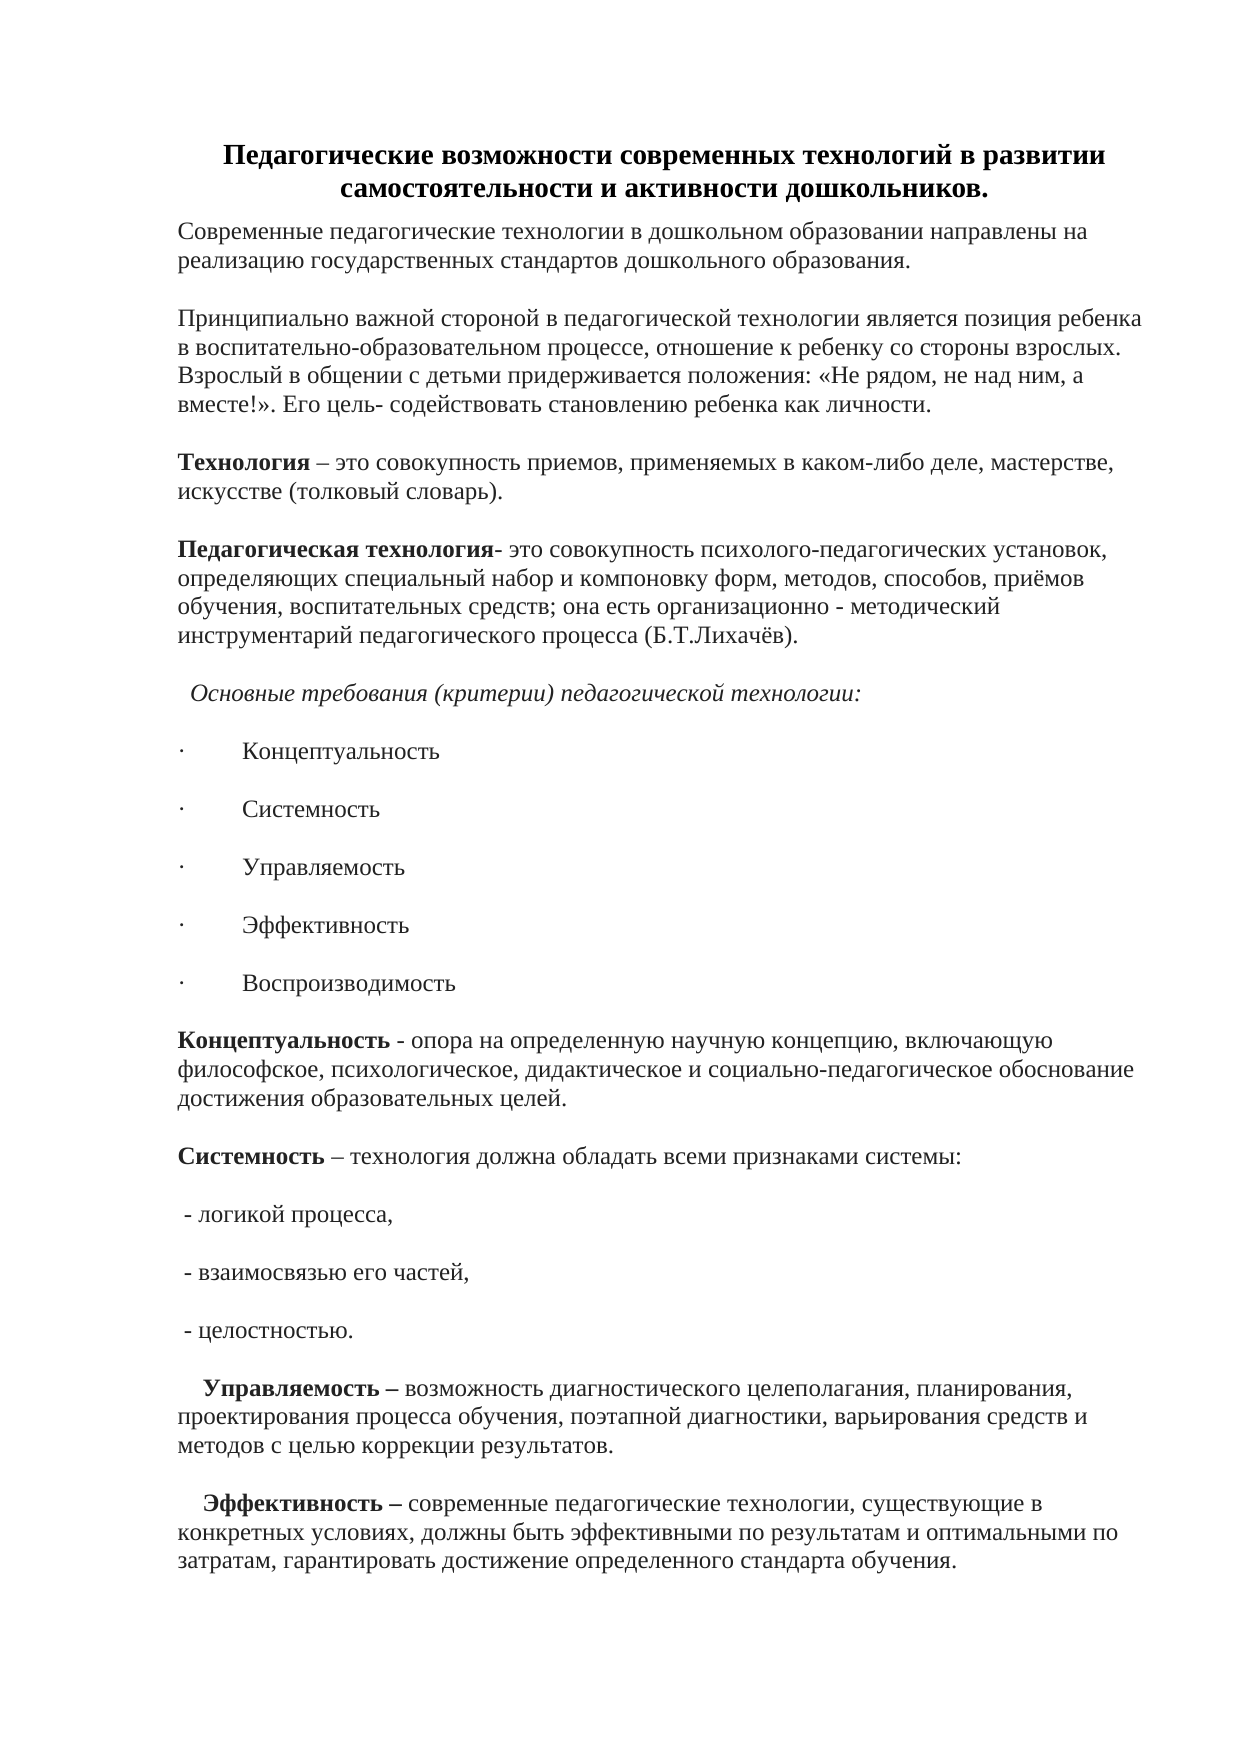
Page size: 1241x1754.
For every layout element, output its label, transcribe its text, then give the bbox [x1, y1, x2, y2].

text Современные педагогические технологии в дошкольном образовании направлены на реализацию государственных стандартов дошкольного образования. [177, 216, 1152, 274]
text Технология – это совокупность приемов, применяемых в каком-либо деле, мастерстве, искусстве (толковый словарь). [177, 447, 1152, 505]
text · Концептуальность [177, 736, 1152, 765]
text - логикой процесса, [177, 1199, 1152, 1228]
text · Управляемость [177, 852, 1152, 881]
text Концептуальность - опора на определенную научную концепцию, включающую философское, психологическое, дидактическое и социально-педагогическое обоснование достижения образовательных целей. [177, 1026, 1152, 1112]
text · Эффективность [177, 910, 1152, 938]
text Эффективность – современные педагогические технологии, существующие в конкретных условиях, должны быть эффективными по результатам и оптимальными по затратам, гарантировать достижение определенного стандарта обучения. [177, 1488, 1152, 1574]
text Управляемость – возможность диагностического целеполагания, планирования, проектирования процесса обучения, поэтапной диагностики, варьирования средств и методов с целью коррекции результатов. [177, 1373, 1152, 1459]
text - целостностью. [177, 1315, 1152, 1343]
text Основные требования (критерии) педагогической технологии: [177, 678, 1152, 707]
text · Воспроизводимость [177, 968, 1152, 996]
text Педагогические возможности современных технологий в развитии самостоятельности и активности дошкольников. [177, 137, 1152, 204]
text Системность – технология должна обладать всеми признаками системы: [177, 1141, 1152, 1170]
text · Системность [177, 794, 1152, 823]
text Педагогическая технология- это совокупность психолого-педагогических установок, определяющих специальный набор и компоновку форм, методов, способов, приёмов обучения, воспитательных средств; она есть организационно - методический инструментарий педагогического процесса (Б.Т.Лихачёв). [177, 534, 1152, 649]
text Принципиально важной стороной в педагогической технологии является позиция ребенка в воспитательно-образовательном процессе, отношение к ребенку со стороны взрослых. Взрослый в общении с детьми придерживается положения: «Не рядом, не над ним, а вместе!». Его цель- содействовать становлению ребенка как личности. [177, 303, 1152, 418]
text - взаимосвязью его частей, [177, 1257, 1152, 1286]
